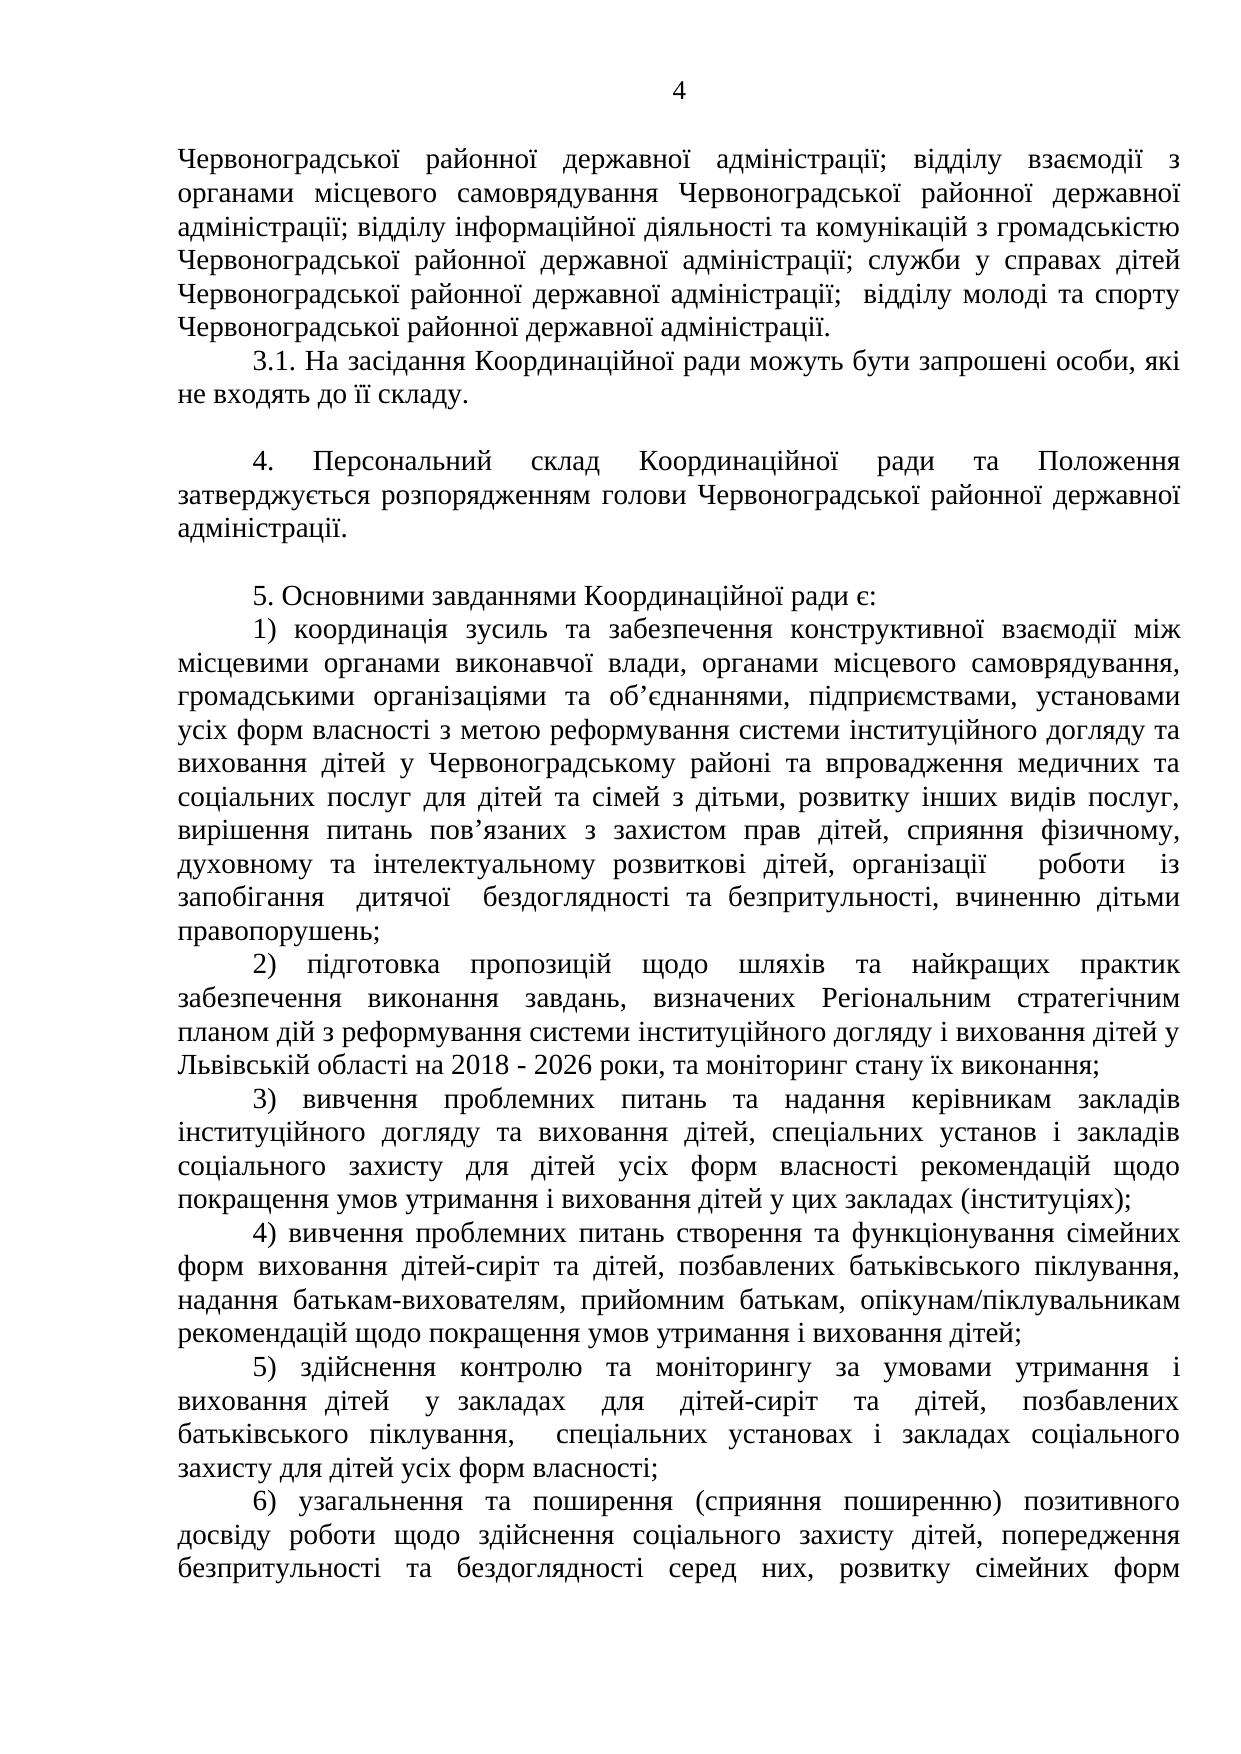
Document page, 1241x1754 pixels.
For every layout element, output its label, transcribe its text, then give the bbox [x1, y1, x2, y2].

text 1) координація зусиль та забезпечення конструктивної взаємодії між місцевими органами виконавчої влади, органами місцевого самоврядування, громадськими організаціями та об’єднаннями, підприємствами, установами усіх форм власності з метою реформування системи інституційного догляду та виховання дітей у Червоноградському районі та впровадження медичних та соціальних послуг для дітей та сімей з дітьми, розвитку інших видів послуг, вирішення питань пов’язаних з захистом прав дітей, сприяння фізичному, духовному та інтелектуальному розвиткові дітей, організації роботи із запобігання дитячої бездоглядності та безпритульності, вчиненню дітьми правопорушень; [177, 611, 1181, 947]
text 3) вивчення проблемних питань та надання керівникам закладів інституційного догляду та виховання дітей, спеціальних установ і закладів соціального захисту для дітей усіх форм власності рекомендацій щодо покращення умов утримання і виховання дітей у цих закладах (інституціях); [177, 1081, 1181, 1215]
text 5. Основними завданнями Координаційної ради є: [177, 578, 1181, 611]
text 2) підготовка пропозицій щодо шляхів та найкращих практик забезпечення виконання завдань, визначених Регіональним стратегічним планом дій з реформування системи інституційного догляду і виховання дітей у Львівській області на 2018 - 2026 роки, та моніторинг стану їх виконання; [177, 947, 1181, 1081]
text 4) вивчення проблемних питань створення та функціонування сімейних форм виховання дітей-сиріт та дітей, позбавлених батьківського піклування, надання батькам-вихователям, прийомним батькам, опікунам/піклувальникам рекомендацій щодо покращення умов утримання і виховання дітей; [177, 1215, 1181, 1349]
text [177, 142, 1181, 343]
text 4. Персональний склад Координаційної ради та Положення затверджується розпорядженням голови Червоноградської районної державної адміністрації. [177, 443, 1181, 544]
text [177, 1483, 1181, 1584]
text 5) здійснення контролю та моніторингу за умовами утримання і виховання дітей у закладах для дітей-сиріт та дітей, позбавлених батьківського піклування, спеціальних установах і закладах соціального захисту для дітей усіх форм власності; [177, 1349, 1181, 1483]
text 3.1. На засідання Координаційної ради можуть бути запрошені особи, які не входять до її складу. [177, 343, 1181, 410]
